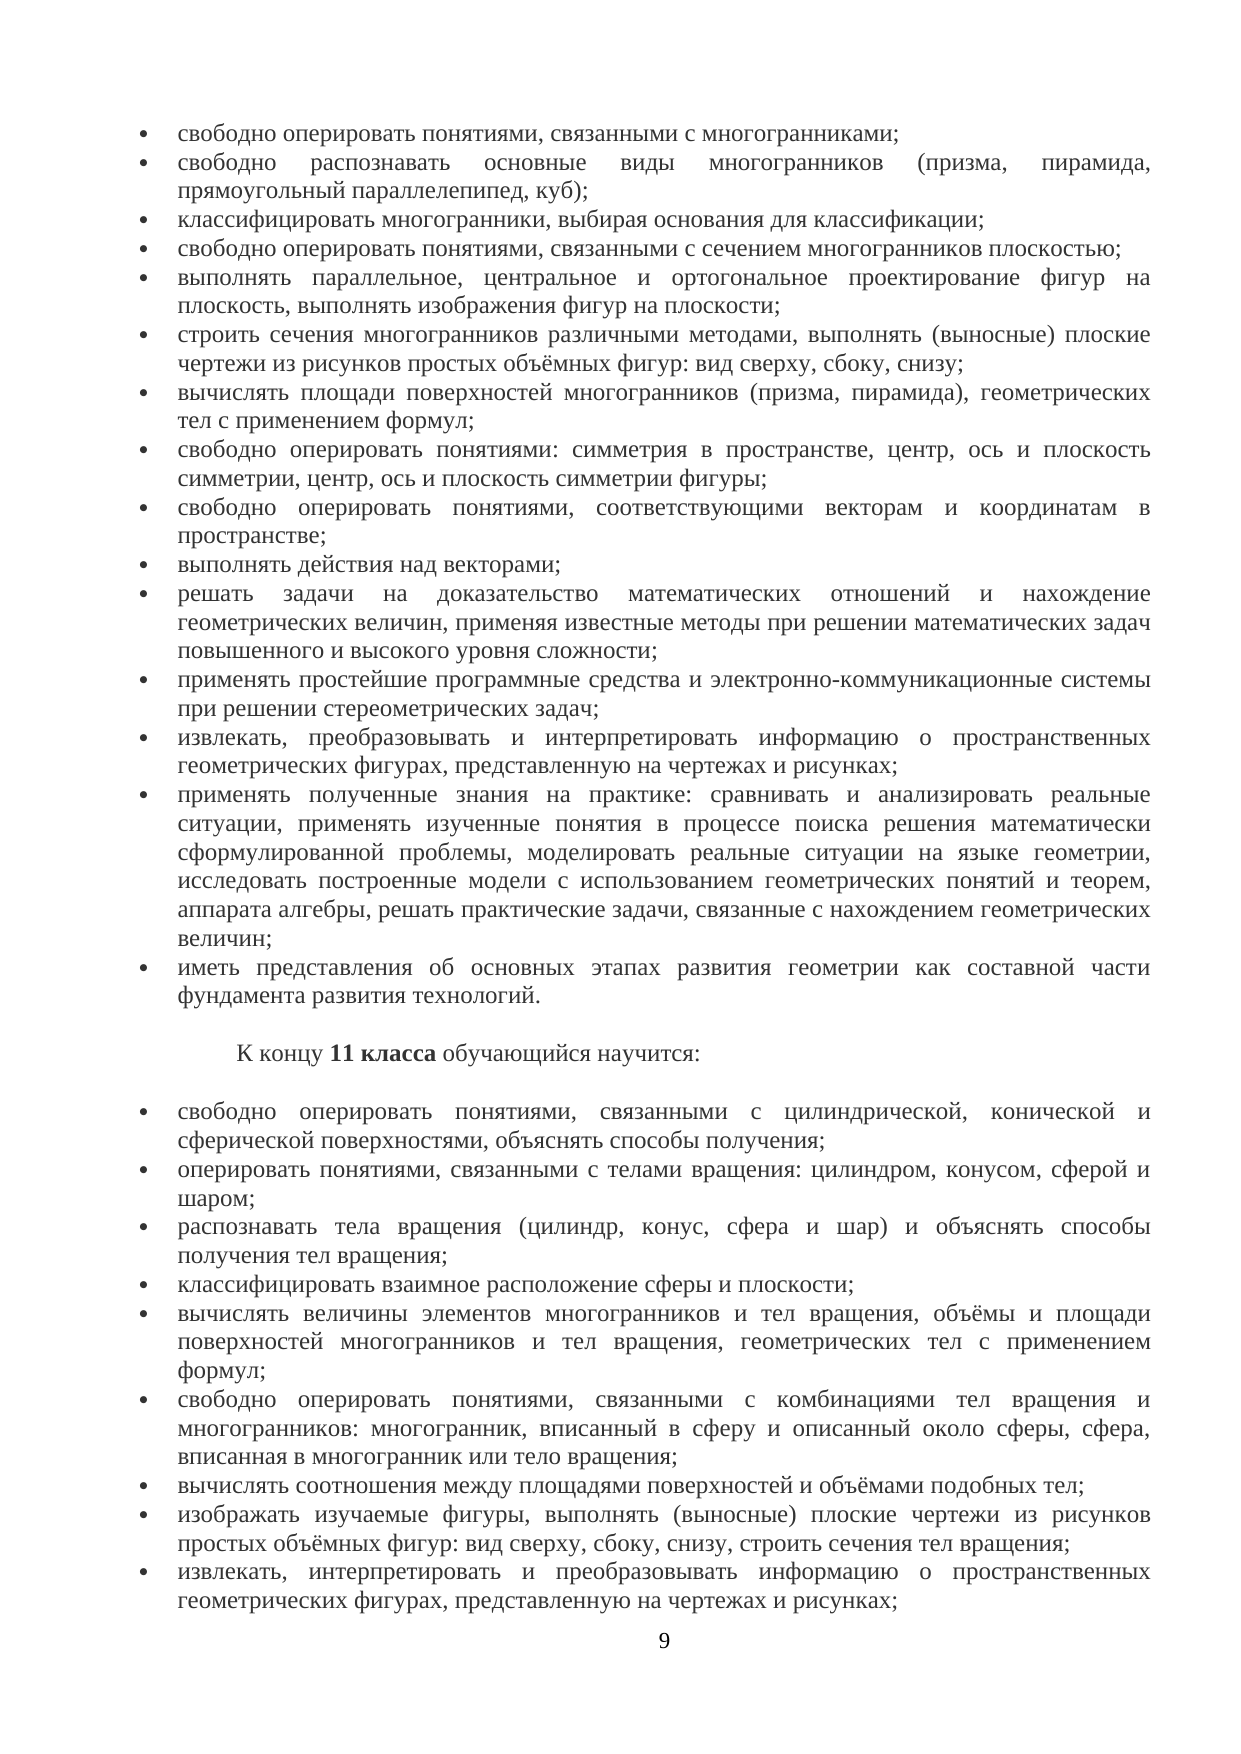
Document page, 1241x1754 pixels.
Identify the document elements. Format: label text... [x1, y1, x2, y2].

list классифицировать многогранники, выбирая основания для классификации; [140, 204, 1152, 233]
list вычислять соотношения между площадями поверхностей и объёмами подобных тел; [140, 1470, 1152, 1499]
list свободно оперировать понятиями: симметрия в пространстве, центр, ось и плоскость симметрии, центр, ось и плоскость симметрии фигуры; [140, 434, 1152, 492]
list вычислять величины элементов многогранников и тел вращения, объёмы и площади поверхностей многогранников и тел вращения, геометрических тел с применением формул; [140, 1298, 1152, 1384]
text К концу 11 класса обучающийся научится: [177, 1038, 1152, 1067]
list свободно оперировать понятиями, связанными с сечением многогранников плоскостью; [140, 233, 1152, 262]
list применять полученные знания на практике: сравнивать и анализировать реальные ситуации, применять изученные понятия в процессе поиска решения математически сформулированной проблемы, моделировать реальные ситуации на языке геометрии, исследовать построенные модели с использованием геометрических понятий и теорем, аппарата алгебры, решать практические задачи, связанные с нахождением геометрических величин; [140, 779, 1152, 952]
list свободно оперировать понятиями, связанными с цилиндрической, конической и сферической поверхностями, объяснять способы получения; [140, 1096, 1152, 1154]
list изображать изучаемые фигуры, выполнять (выносные) плоские чертежи из рисунков простых объёмных фигур: вид сверху, сбоку, снизу, строить сечения тел вращения; [140, 1499, 1152, 1556]
list вычислять площади поверхностей многогранников (призма, пирамида), геометрических тел с применением формул; [140, 377, 1152, 434]
list применять простейшие программные средства и электронно-коммуникационные системы при решении стереометрических задач; [140, 664, 1152, 722]
list классифицировать взаимное расположение сферы и плоскости; [140, 1269, 1152, 1298]
list строить сечения многогранников различными методами, выполнять (выносные) плоские чертежи из рисунков простых объёмных фигур: вид сверху, сбоку, снизу; [140, 319, 1152, 377]
list выполнять параллельное, центральное и ортогональное проектирование фигур на плоскость, выполнять изображения фигур на плоскости; [140, 262, 1152, 319]
list иметь представления об основных этапах развития геометрии как составной части фундамента развития технологий. [140, 952, 1152, 1009]
list выполнять действия над векторами; [140, 549, 1152, 578]
list распознавать тела вращения (цилиндр, конус, сфера и шар) и объяснять способы получения тел вращения; [140, 1211, 1152, 1269]
list извлекать, преобразовывать и интерпретировать информацию о пространственных геометрических фигурах, представленную на чертежах и рисунках; [140, 722, 1152, 779]
list свободно оперировать понятиями, связанными с многогранниками; [140, 118, 1152, 147]
list извлекать, интерпретировать и преобразовывать информацию о пространственных геометрических фигурах, представленную на чертежах и рисунках; [140, 1556, 1152, 1614]
list свободно распознавать основные виды многогранников (призма, пирамида, прямоугольный параллелепипед, куб); [140, 147, 1152, 204]
list оперировать понятиями, связанными с телами вращения: цилиндром, конусом, сферой и шаром; [140, 1154, 1152, 1211]
list свободно оперировать понятиями, связанными с комбинациями тел вращения и многогранников: многогранник, вписанный в сферу и описанный около сферы, сфера, вписанная в многогранник или тело вращения; [140, 1384, 1152, 1470]
list свободно оперировать понятиями, соответствующими векторам и координатам в пространстве; [140, 492, 1152, 549]
list решать задачи на доказательство математических отношений и нахождение геометрических величин, применяя известные методы при решении математических задач повышенного и высокого уровня сложности; [140, 578, 1152, 664]
